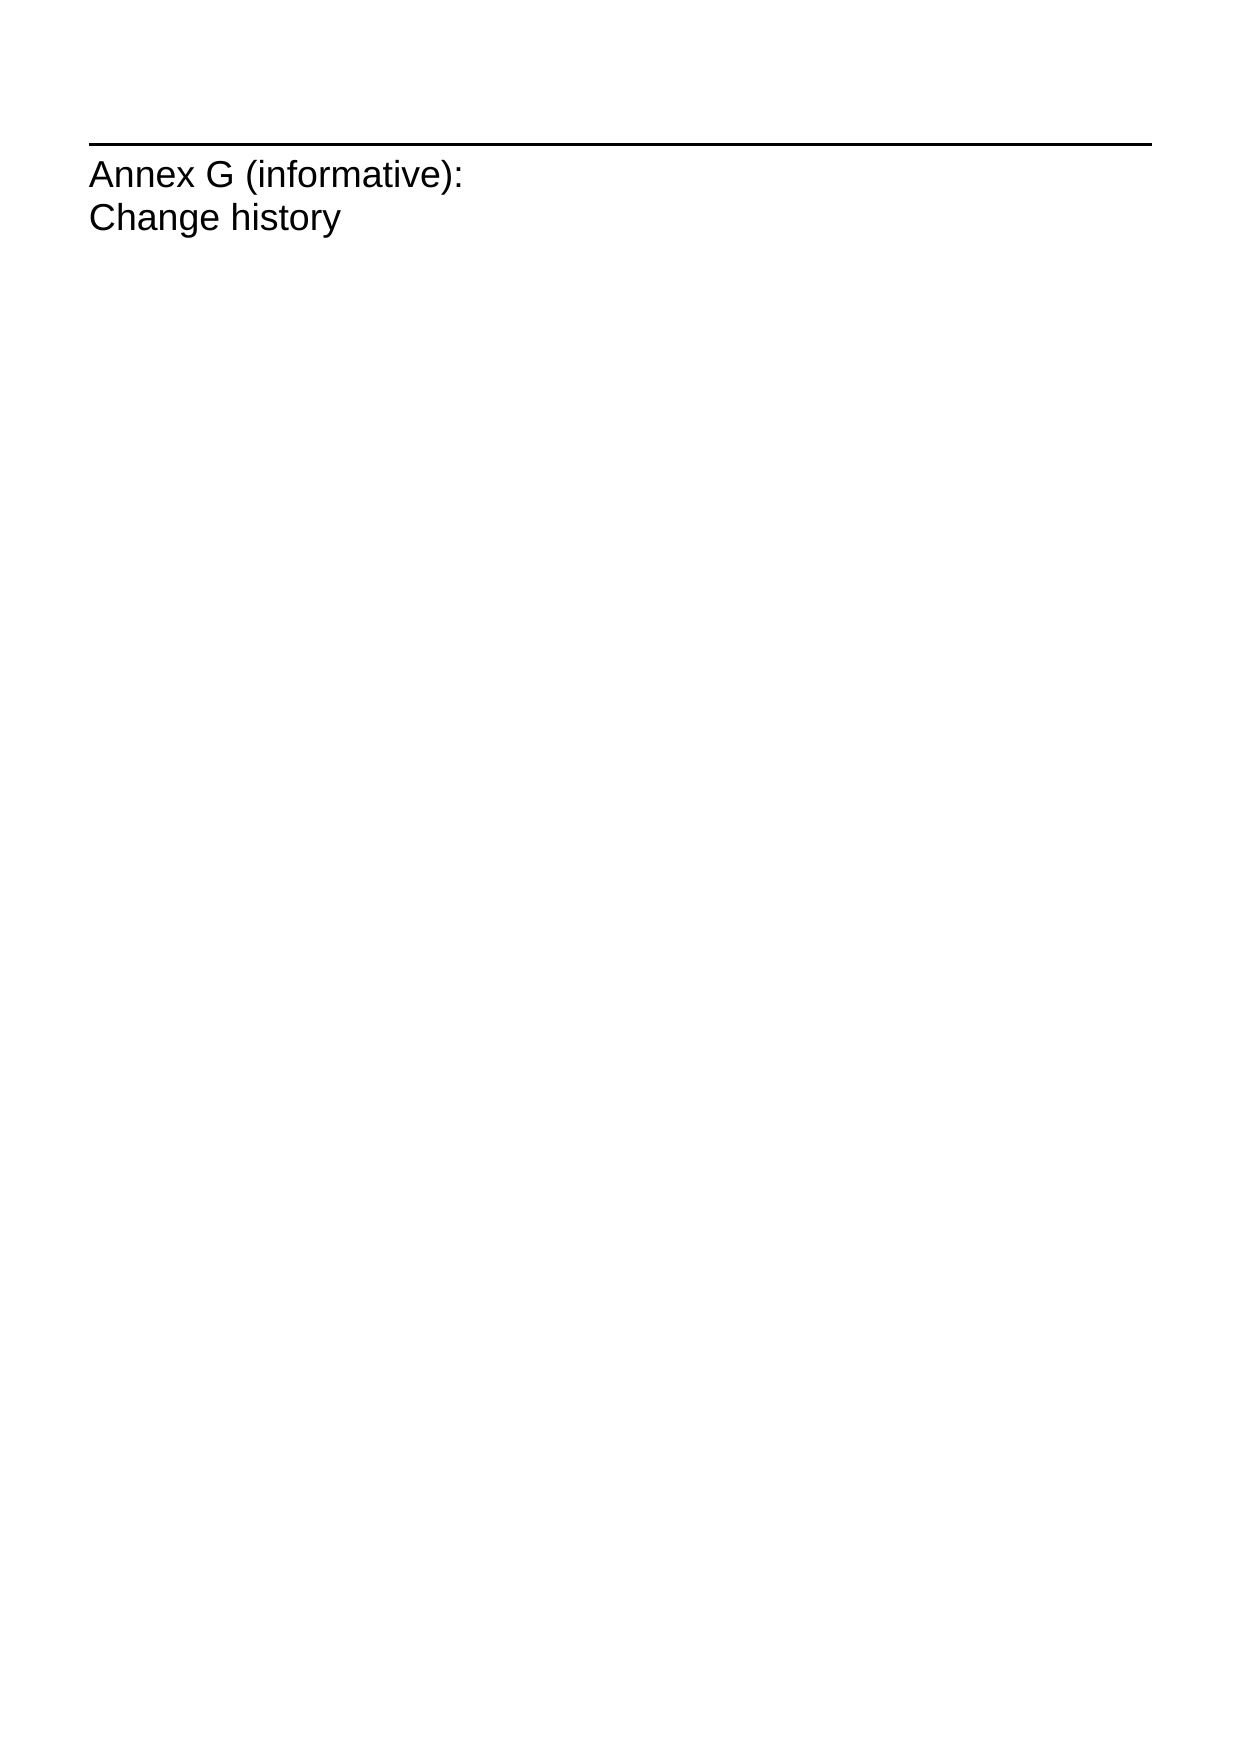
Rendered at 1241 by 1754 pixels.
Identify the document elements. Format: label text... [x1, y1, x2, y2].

subtitle Annex G (informative): Change history [89, 146, 1152, 239]
